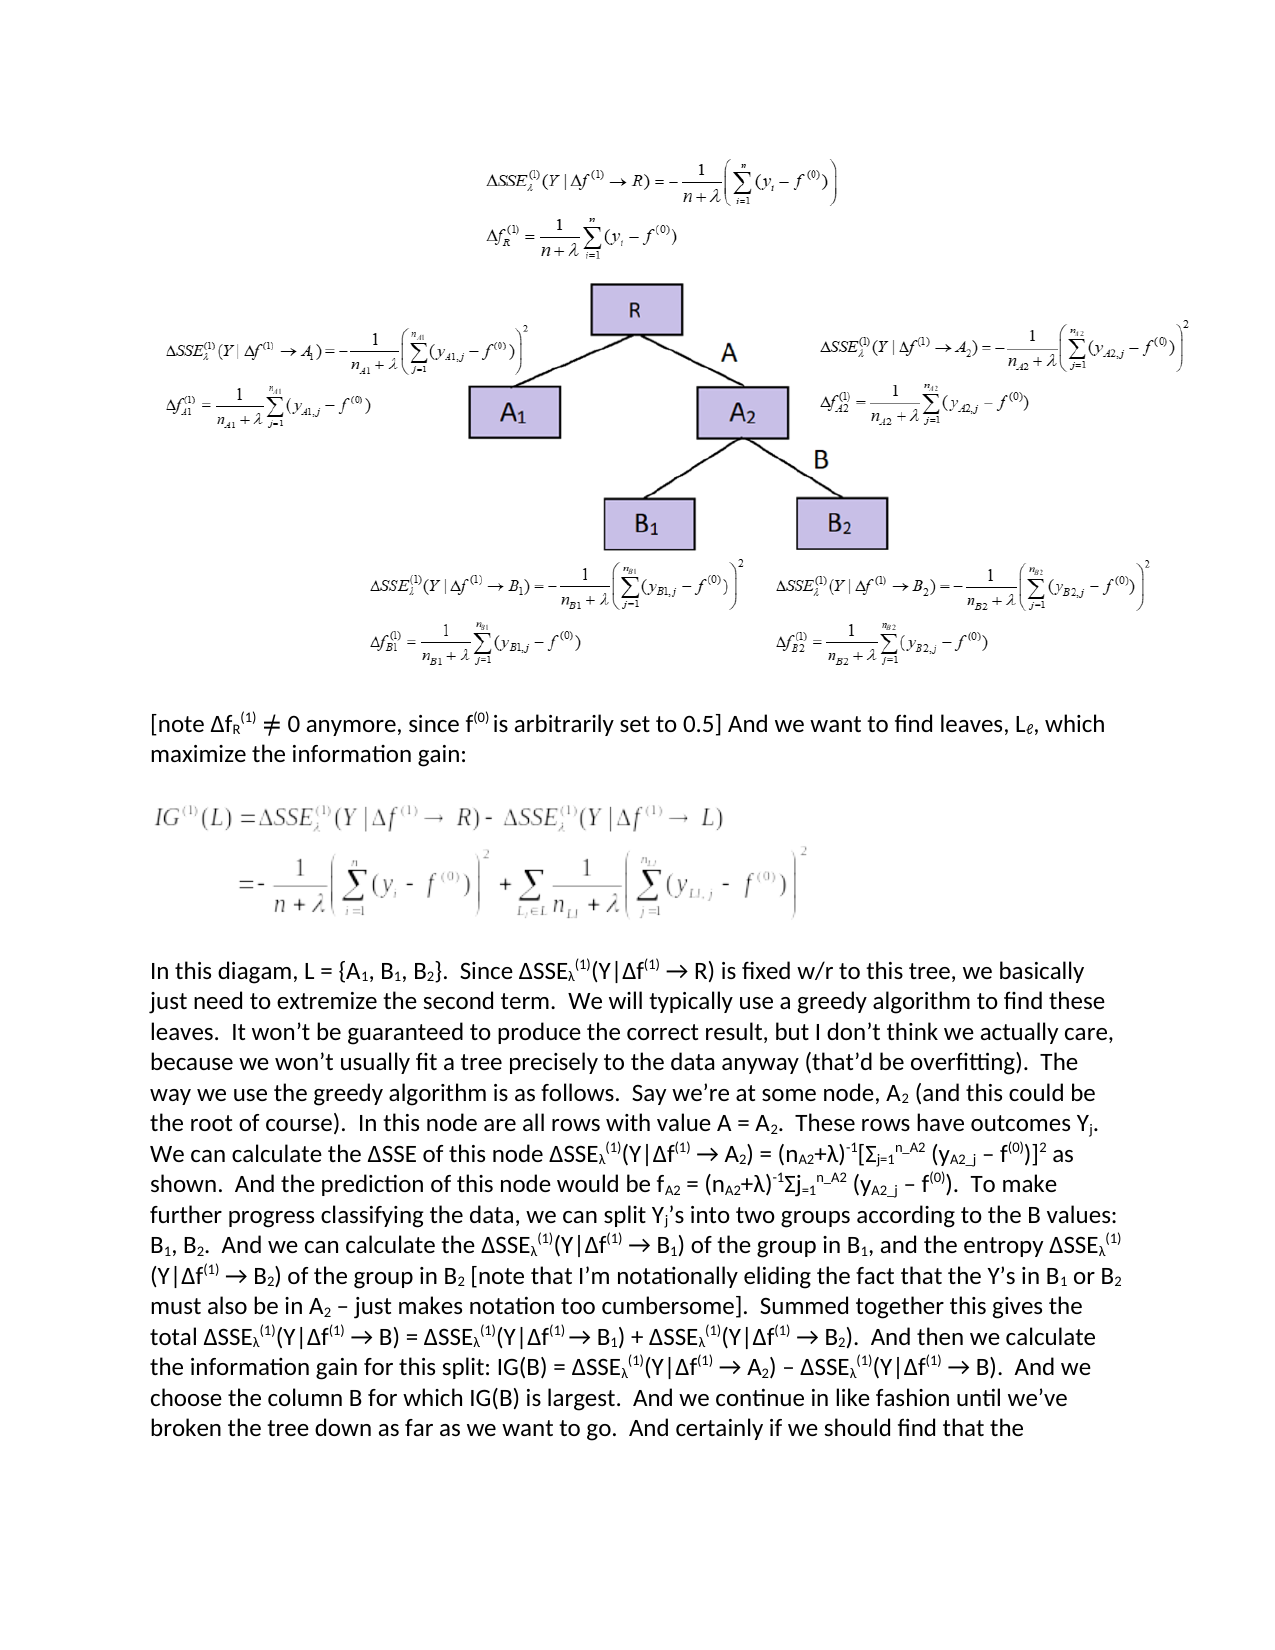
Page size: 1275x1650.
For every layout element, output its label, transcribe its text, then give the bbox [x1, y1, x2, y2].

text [150, 955, 1125, 1443]
text [note ΔfR(1) ≠ 0 anymore, since f(0) is arbitrarily set to 0.5] And we want to find leaves, Lℓ, which maximize the information gain: [150, 707, 1125, 769]
picture [150, 150, 1198, 677]
